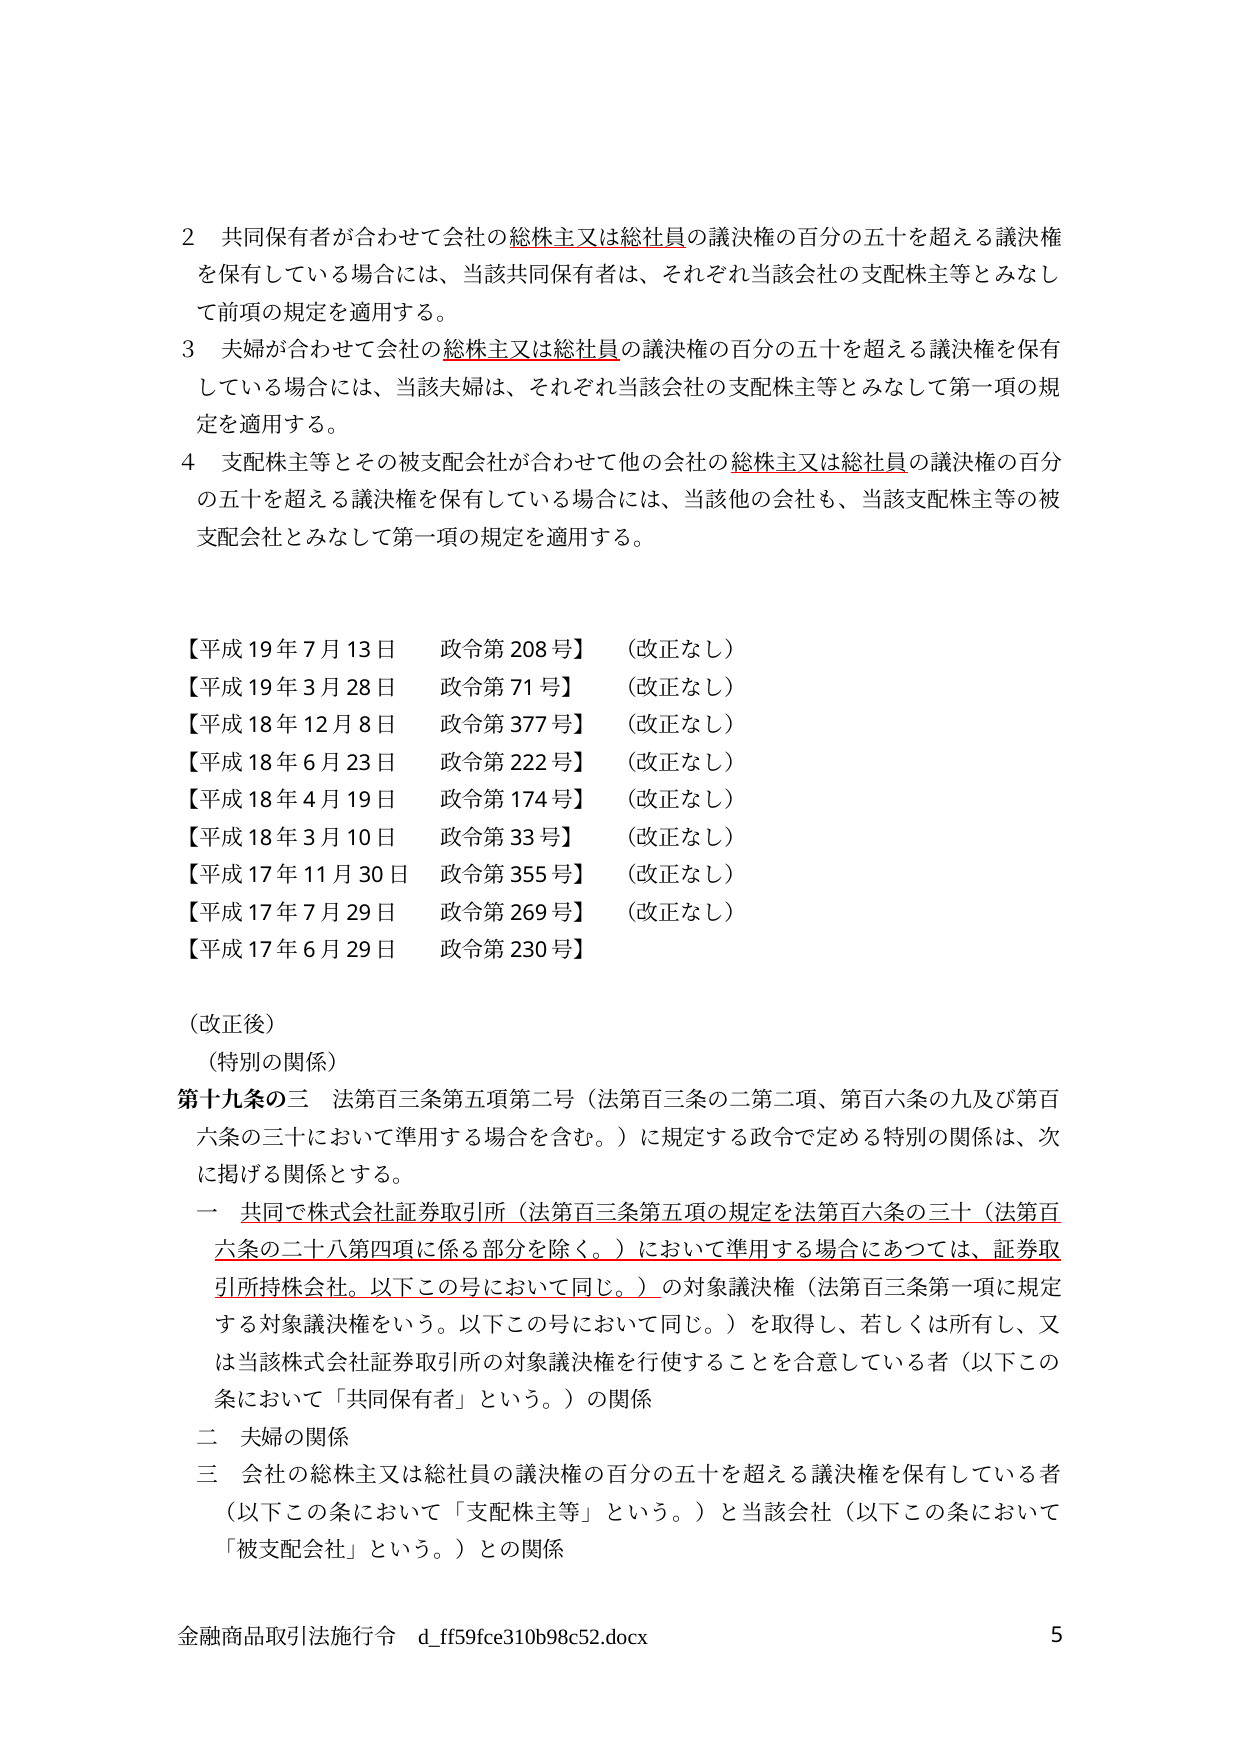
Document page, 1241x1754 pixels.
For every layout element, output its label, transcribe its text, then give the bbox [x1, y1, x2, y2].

text 【平成18年12月8日 政令第377号】 （改正なし） [177, 704, 1063, 742]
text 【平成17年6月29日 政令第230号】 [177, 929, 1063, 967]
text ４ 支配株主等とその被支配会社が合わせて他の会社の総株主又は総社員の議決権の百分の五十を超える議決権を保有している場合には、当該他の会社も、当該支配株主等の被支配会社とみなして第一項の規定を適用する。 [177, 442, 1063, 554]
text （特別の関係） [196, 1042, 1063, 1079]
text 三 会社の総株主又は総社員の議決権の百分の五十を超える議決権を保有している者（以下この条において「支配株主等」という。）と当該会社（以下この条において「被支配会社」という。）との関係 [196, 1454, 1063, 1567]
text 二 夫婦の関係 [196, 1417, 1063, 1454]
text 【平成18年4月19日 政令第174号】 （改正なし） [177, 779, 1063, 817]
text 【平成18年6月23日 政令第222号】 （改正なし） [177, 742, 1063, 779]
text 【平成17年11月30日 政令第355号】 （改正なし） [177, 854, 1063, 892]
text 【平成19年7月13日 政令第208号】 （改正なし） [177, 629, 1063, 667]
text （改正後） [177, 1004, 1063, 1042]
text 一 共同で株式会社証券取引所（法第百三条第五項の規定を法第百六条の三十（法第百六条の二十八第四項に係る部分を除く。）において準用する場合にあつては、証券取引所持株会社。以下この号において同じ。）の対象議決権（法第百三条第一項に規定する対象議決権をいう。以下この号において同じ。）を取得し、若しくは所有し、又は当該株式会社証券取引所の対象議決権を行使することを合意している者（以下この条において「共同保有者」という。）の関係 [196, 1192, 1063, 1417]
text 第十九条の三 法第百三条第五項第二号（法第百三条の二第二項、第百六条の九及び第百六条の三十において準用する場合を含む。）に規定する政令で定める特別の関係は、次に掲げる関係とする。 [177, 1079, 1063, 1192]
text 【平成19年3月28日 政令第71号】 （改正なし） [177, 667, 1063, 704]
text ２ 共同保有者が合わせて会社の総株主又は総社員の議決権の百分の五十を超える議決権を保有している場合には、当該共同保有者は、それぞれ当該会社の支配株主等とみなして前項の規定を適用する。 [177, 217, 1063, 329]
text 【平成18年3月10日 政令第33号】 （改正なし） [177, 817, 1063, 854]
text 【平成17年7月29日 政令第269号】 （改正なし） [177, 892, 1063, 929]
text ３ 夫婦が合わせて会社の総株主又は総社員の議決権の百分の五十を超える議決権を保有している場合には、当該夫婦は、それぞれ当該会社の支配株主等とみなして第一項の規定を適用する。 [177, 329, 1063, 442]
